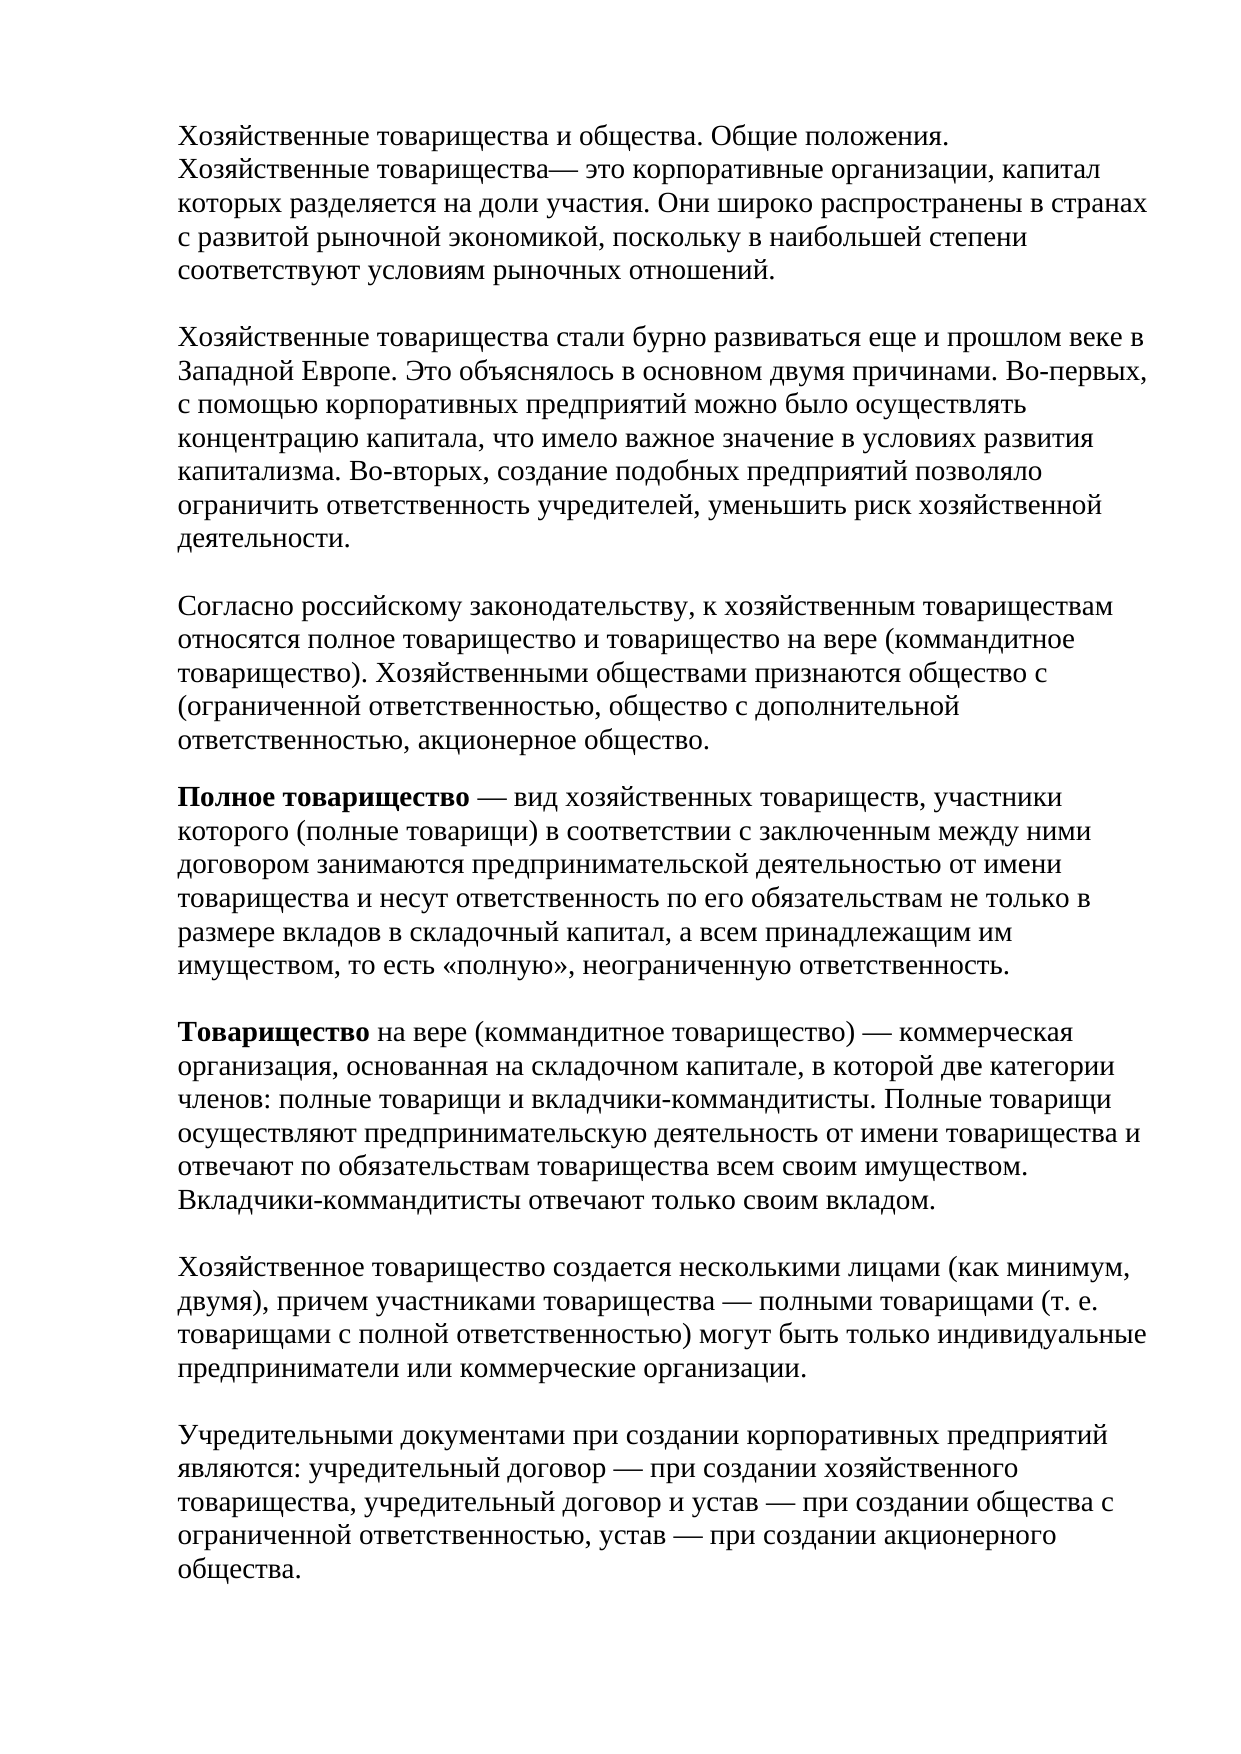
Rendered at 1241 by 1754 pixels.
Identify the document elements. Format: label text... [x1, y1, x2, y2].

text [177, 1216, 1152, 1618]
text Полное товарищество — вид хозяйственных товариществ, участники которого (полные товарищи) в соответствии с заключенным между ними договором занимаются предпринимательской деятельностью от имени товарищества и несут ответственность по его обязательствам не только в размере вкладов в складочный капитал, а всем принадлежащим им имуществом, то есть «полную», неограниченную ответственность. [177, 779, 1152, 981]
text Хозяйственные товарищества— это корпоративные организации, капитал которых разделяется на доли участия. Они широко распространены в странах с развитой рыночной экономикой, поскольку в наибольшей степени соответствуют условиям рыночных отношений. Хозяйственные товарищества стали бурно развиваться еще и прошлом веке в Западной Европе. Это объяснялось в основном двумя причинами. Во-первых, с помощью корпоративных предприятий можно было осуществлять концентрацию капитала, что имело важное значение в условиях развития капитализма. Во-вторых, создание подобных предприятий позволяло ограничить ответственность учредителей, уменьшить риск хозяйственной деятельности. Согласно российскому законодательству, к хозяйственным товариществам относятся полное товарищество и товарищество на вере (коммандитное товарищество). Хозяйственными обществами признаются общество с (ограниченной ответственностью, общество с дополнительной ответственностью, акционерное общество. [177, 152, 1152, 755]
text Товарищество на вере (коммандитное товарищество) — коммерческая организация, основанная на складочном капитале, в которой две категории членов: полные товарищи и вкладчики-коммандитисты. Полные товарищи осуществляют предпринимательскую деятельность от имени товарищества и отвечают по обязательствам товарищества всем своим имуществом. Вкладчики-коммандитисты отвечают только своим вкладом. [177, 1014, 1152, 1216]
text Хозяйственные товарищества и общества. Общие положения. [177, 118, 1152, 152]
